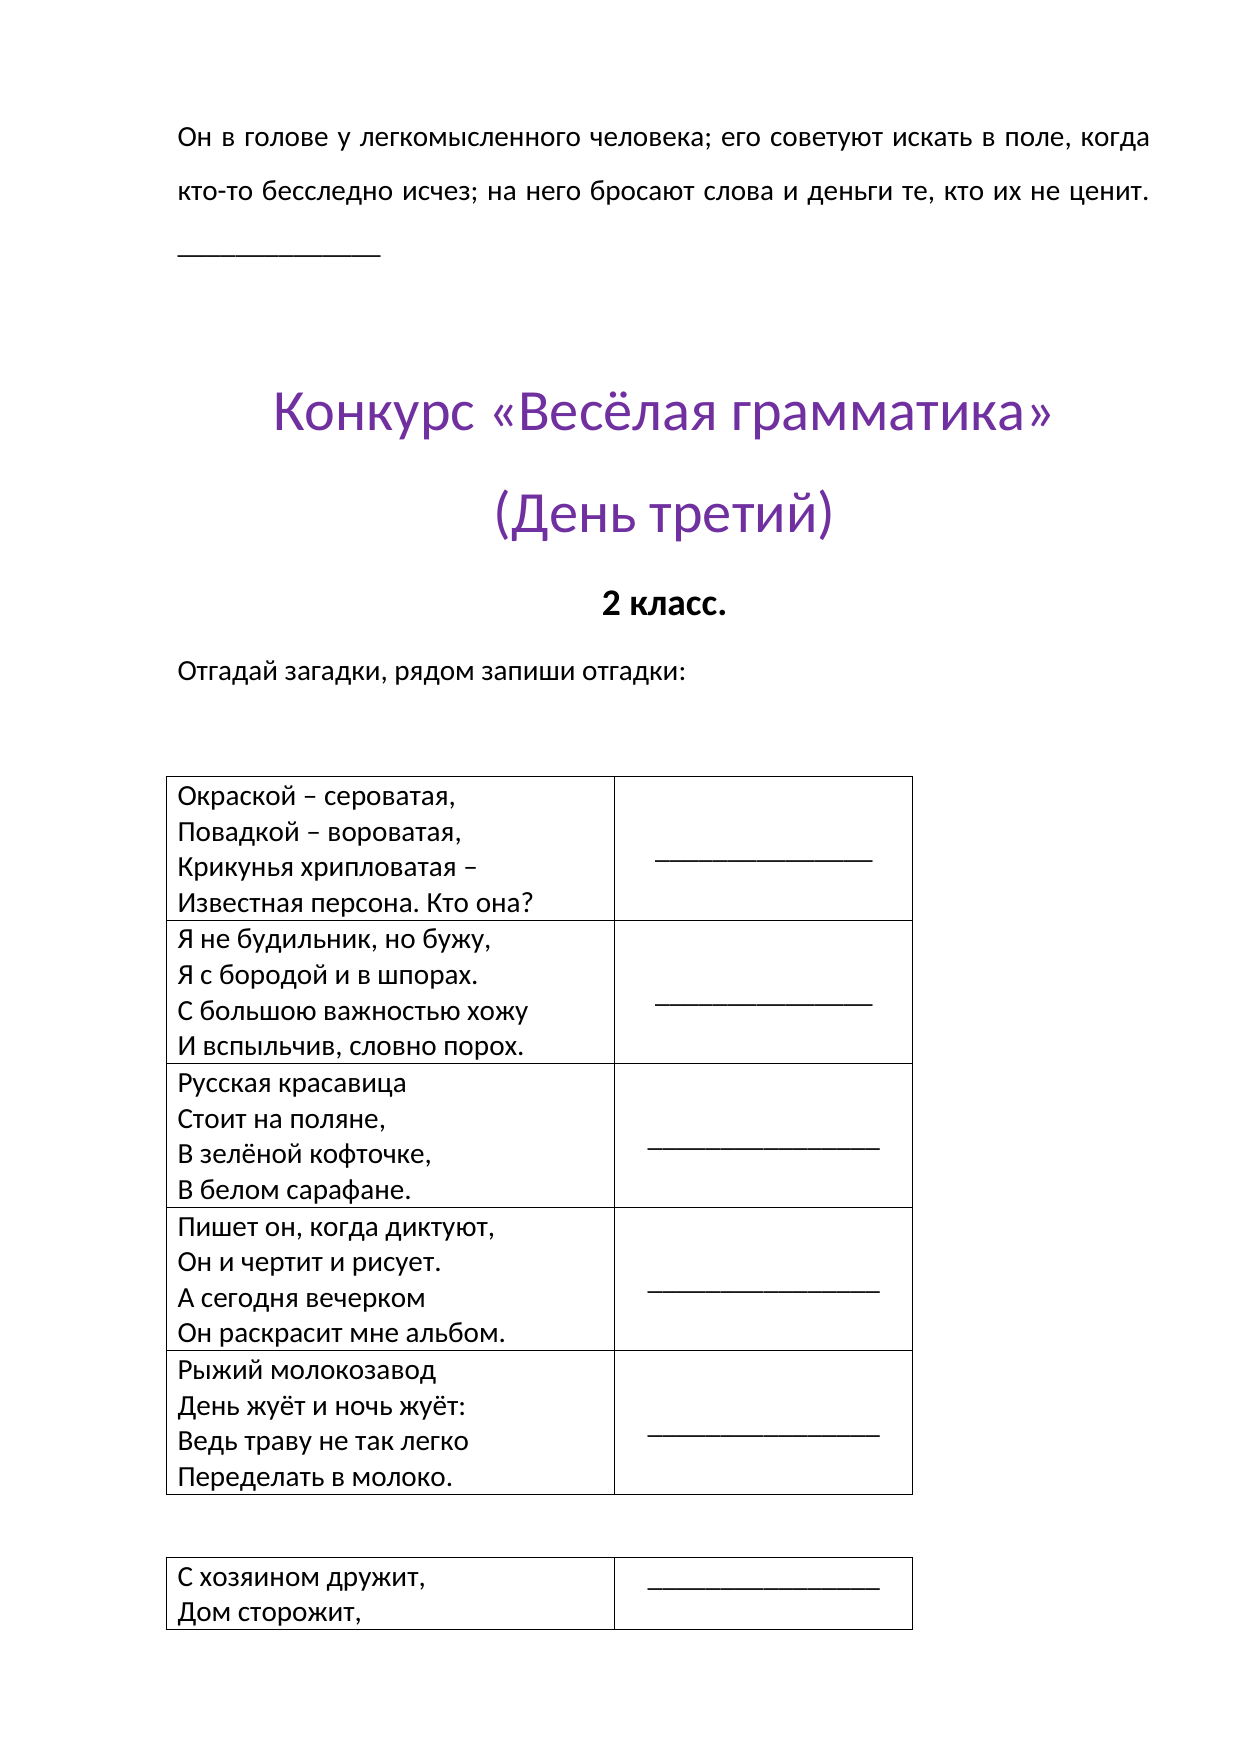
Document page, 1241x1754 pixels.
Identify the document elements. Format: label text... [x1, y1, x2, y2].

table_header ________________ [615, 1558, 912, 1629]
table_cell Я не будильник, но бужу, Я с бородой и в шпорах. С большою важностью хожу И вспыльчив, словно порох. [167, 921, 614, 1063]
table_cell ________________ [615, 1351, 912, 1494]
text 2 класс. [177, 579, 1152, 625]
table_header Окраской – сероватая, Повадкой – вороватая, Крикунья хрипловатая – Известная персона. Кто она? [167, 777, 614, 919]
text (День третий) [177, 476, 1152, 547]
text Отгадай загадки, рядом запиши отгадки: [177, 652, 1152, 688]
text Он в голове у легкомысленного человека; его советуют искать в поле, когда кто-то бесследно исчез; на него бросают слова и деньги те, кто их не ценит. ______________ [177, 118, 1152, 261]
table_cell ________________ [615, 1208, 912, 1350]
table_cell ________________ [615, 1064, 912, 1207]
table_cell Рыжий молокозавод День жуёт и ночь жуёт: Ведь траву не так легко Переделать в молоко. [167, 1351, 614, 1494]
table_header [167, 1558, 614, 1629]
table_cell _______________ [615, 921, 912, 1063]
table_cell Пишет он, когда диктуют, Он и чертит и рисует. А сегодня вечерком Он раскрасит мне альбом. [167, 1208, 614, 1350]
text Конкурс «Весёлая грамматика» [177, 373, 1152, 445]
table_cell Русская красавица Стоит на поляне, В зелёной кофточке, В белом сарафане. [167, 1064, 614, 1207]
table_header _______________ [615, 777, 912, 919]
